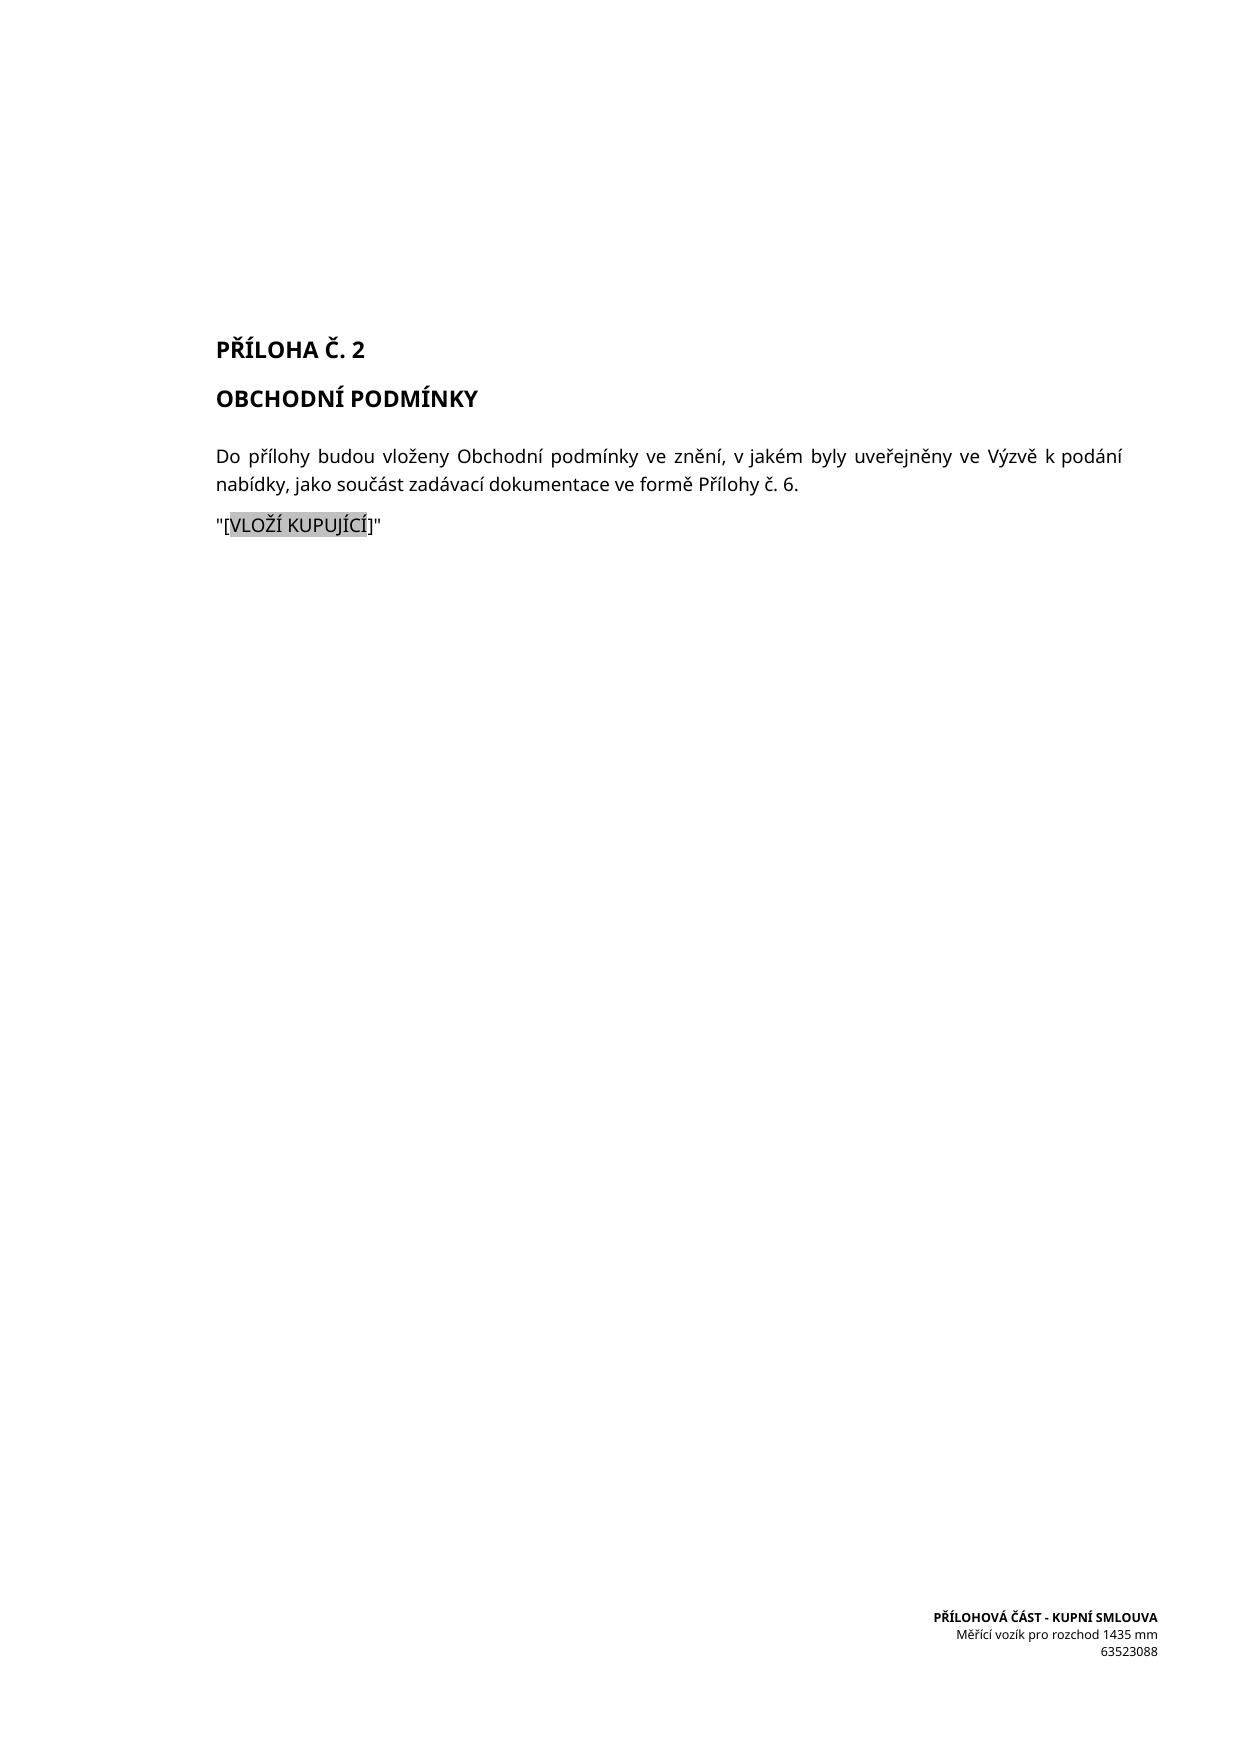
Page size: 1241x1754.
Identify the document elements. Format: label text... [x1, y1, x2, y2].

text Příloha č. 2 [216, 334, 1122, 365]
text Obchodní podmínky [216, 382, 1122, 414]
text "[VLOŽÍ KUPUJÍCÍ]" [367, 512, 1122, 537]
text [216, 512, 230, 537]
text Do přílohy budou vloženy Obchodní podmínky ve znění, v jakém byly uveřejněny ve Výzvě k podání nabídky, jako součást zadávací dokumentace ve formě Přílohy č. 6. [216, 443, 1122, 497]
